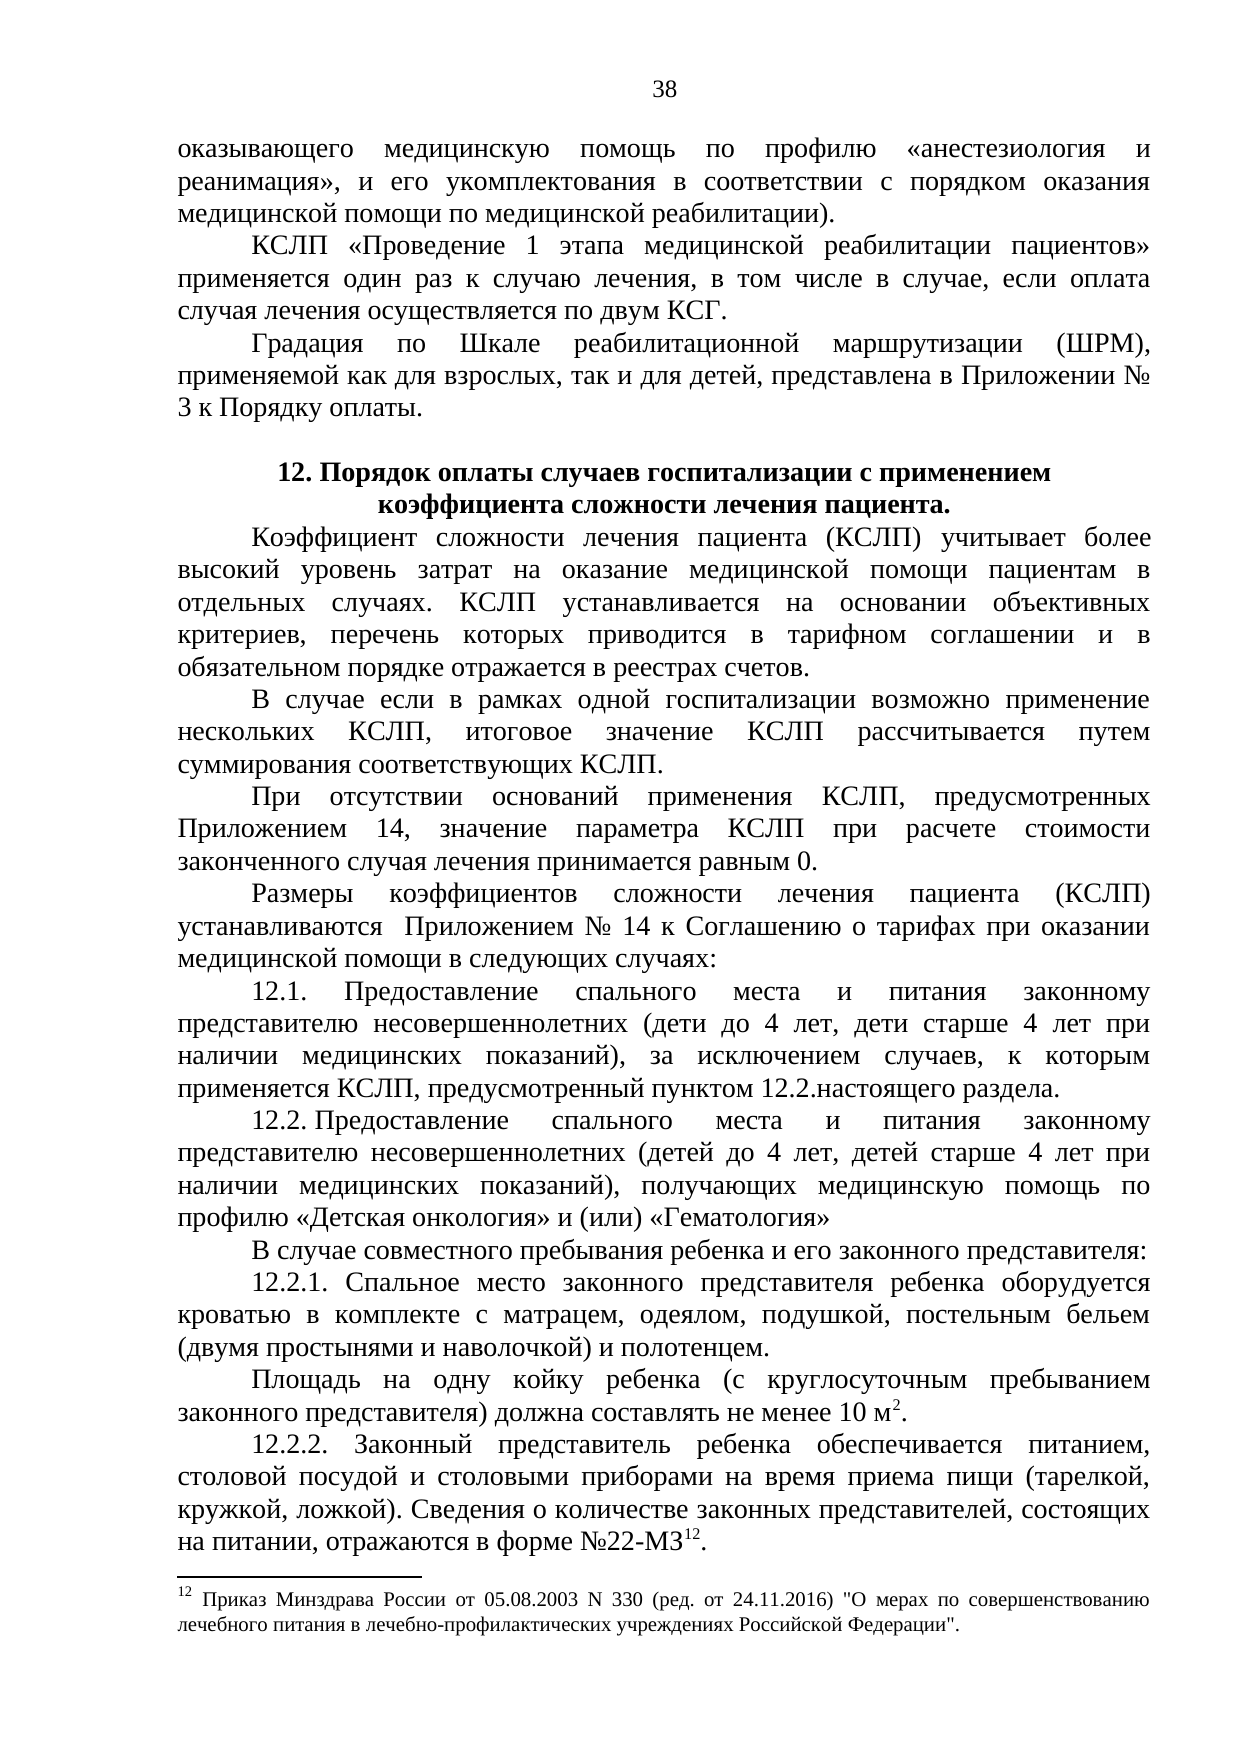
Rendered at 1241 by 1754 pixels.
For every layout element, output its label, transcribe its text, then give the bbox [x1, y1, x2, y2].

text Градация по Шкале реабилитационной маршрутизации (ШРМ), применяемой как для взрослых, так и для детей, представлена в Приложении № 3 к Порядку оплаты. [177, 326, 1152, 423]
text 12.2.1. Спальное место законного представителя ребенка оборудуется кроватью в комплекте с матрацем, одеялом, подушкой, постельным бельем (двумя простынями и наволочкой) и полотенцем. [177, 1265, 1152, 1362]
text В случае если в рамках одной госпитализации возможно применение нескольких КСЛП, итоговое значение КСЛП рассчитывается путем суммирования соответствующих КСЛП. [177, 682, 1152, 779]
text При отсутствии оснований применения КСЛП, предусмотренных Приложением 14, значение параметра КСЛП при расчете стоимости законченного случая лечения принимается равным 0. [177, 779, 1152, 876]
text Размеры коэффициентов сложности лечения пациента (КСЛП) устанавливаются Приложением № 14 к Соглашению о тарифах при оказании медицинской помощи в следующих случаях: [177, 876, 1152, 973]
text 12.2. Предоставление спального места и питания законному представителю несовершеннолетних (детей до 4 лет, детей старше 4 лет при наличии медицинских показаний), получающих медицинскую помощь по профилю «Детская онкология» и (или) «Гематология» [177, 1103, 1152, 1233]
text В случае совместного пребывания ребенка и его законного представителя: [177, 1233, 1152, 1265]
text коэффициента сложности лечения пациента. [177, 488, 1152, 520]
text Коэффициент сложности лечения пациента (КСЛП) учитывает более высокий уровень затрат на оказание медицинской помощи пациентам в отдельных случаях. КСЛП устанавливается на основании объективных критериев, перечень которых приводится в тарифном соглашении и в обязательном порядке отражается в реестрах счетов. [177, 520, 1152, 682]
text 12.2.2. Законный представитель ребенка обеспечивается питанием, столовой посудой и столовыми приборами на время приема пищи (тарелкой, кружкой, ложкой). Сведения о количестве законных представителей, состоящих на питании, отражаются в форме №22-МЗ. [177, 1427, 1152, 1557]
text 12. Порядок оплаты случаев госпитализации с применением [177, 455, 1152, 488]
text КСЛП «Проведение 1 этапа медицинской реабилитации пациентов» применяется один раз к случаю лечения, в том числе в случае, если оплата случая лечения осуществляется по двум КСГ. [177, 228, 1152, 326]
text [177, 131, 1152, 228]
text Площадь на одну койку ребенка (с круглосуточным пребыванием законного представителя) должна составлять не менее 10 м2. [177, 1362, 1152, 1427]
text 12.1. Предоставление спального места и питания законному представителю несовершеннолетних (дети до 4 лет, дети старше 4 лет при наличии медицинских показаний), за исключением случаев, к которым применяется КСЛП, предусмотренный пунктом 12.2.настоящего раздела. [177, 973, 1152, 1103]
